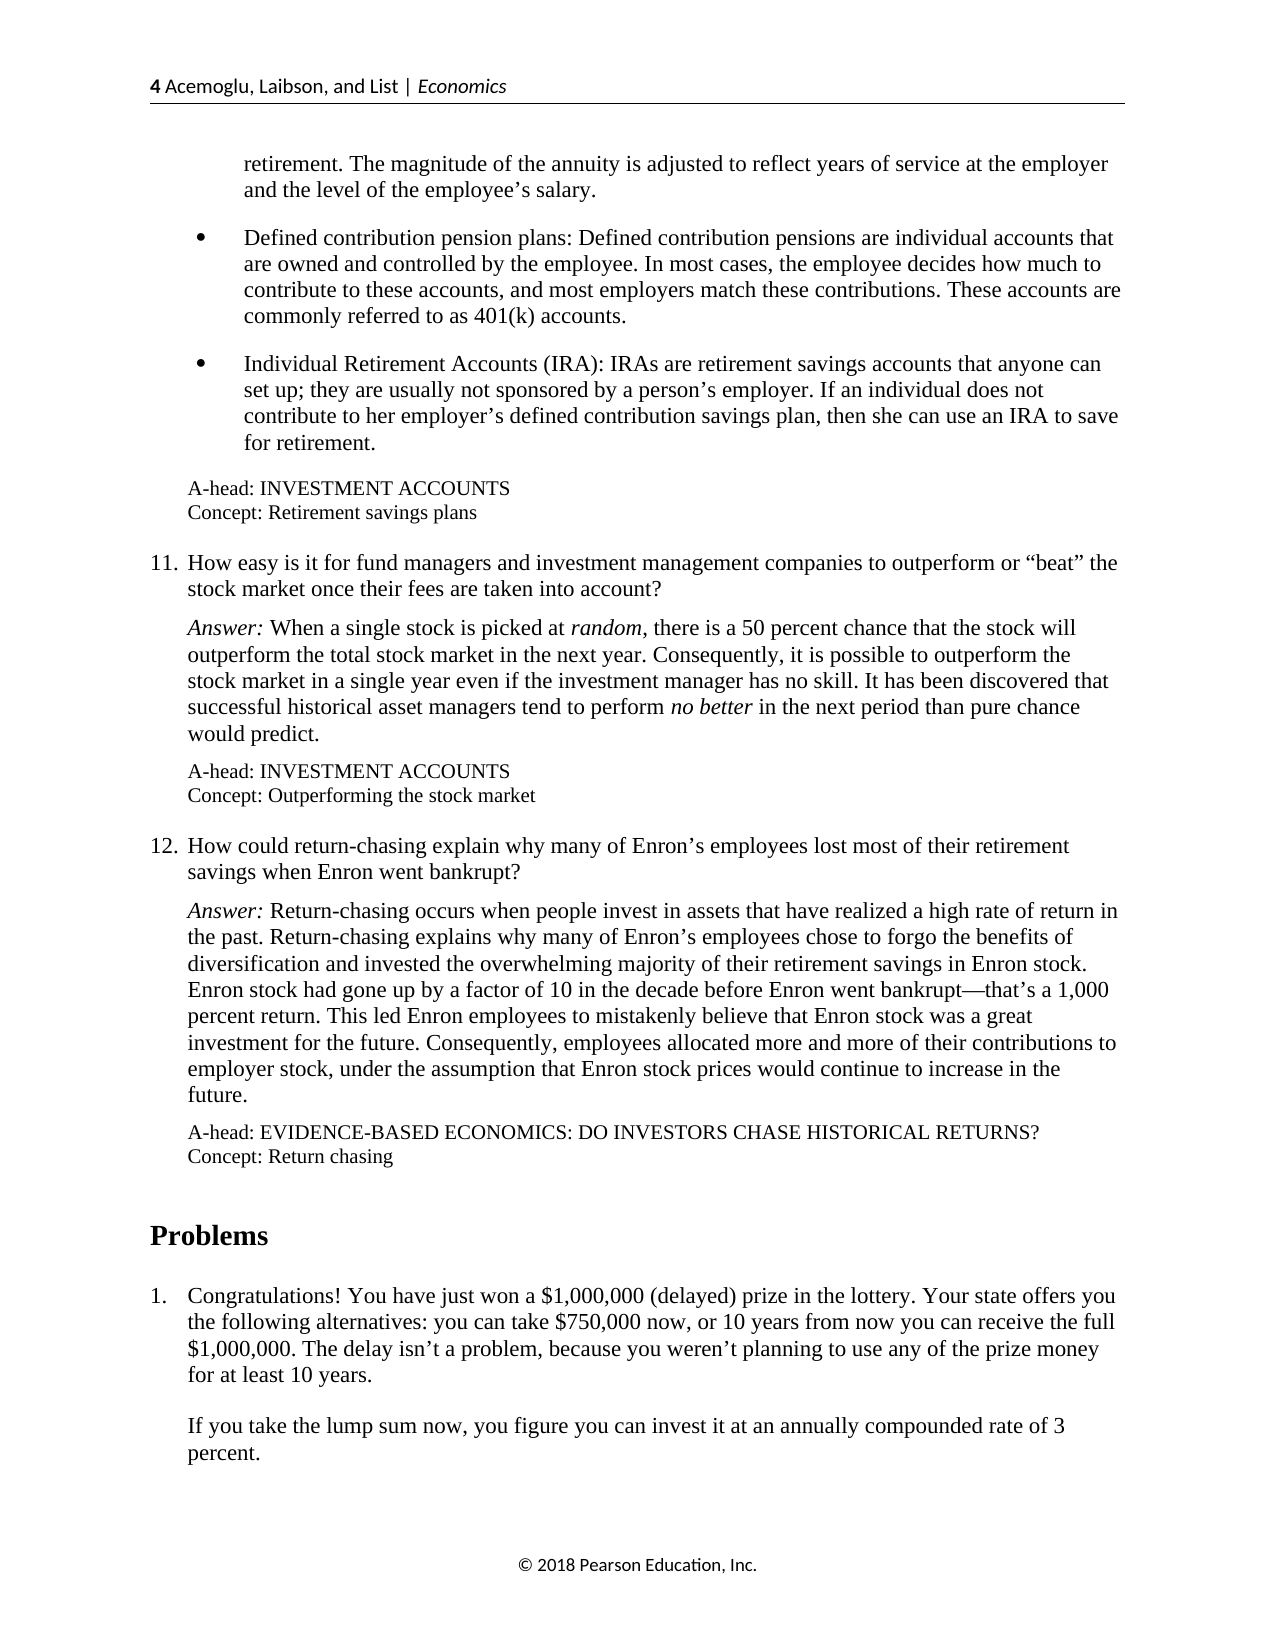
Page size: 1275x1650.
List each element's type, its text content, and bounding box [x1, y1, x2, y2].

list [197, 150, 1125, 203]
text 11. How easy is it for fund managers and investment management companies to outperform or “beat” the stock market once their fees are taken into account? [150, 549, 1125, 602]
text Concept: Retirement savings plans [187, 500, 1125, 524]
text Concept: Return chasing [187, 1144, 1125, 1168]
text A-head: INVESTMENT ACCOUNTS [187, 759, 1125, 783]
text If you take the lump sum now, you figure you can invest it at an annually compounded rate of 3 percent. [150, 1412, 1125, 1465]
list  Individual Retirement Accounts (IRA): IRAs are retirement savings accounts that anyone can set up; they are usually not sponsored by a person’s employer. If an individual does not contribute to her employer’s defined contribution savings plan, then she can use an IRA to save for retirement. [197, 350, 1125, 455]
list  Defined contribution pension plans: Defined contribution pensions are individual accounts that are owned and controlled by the employee. In most cases, the employee decides how much to contribute to these accounts, and most employers match these contributions. These accounts are commonly referred to as 401(k) accounts. [197, 223, 1125, 329]
text 12. How could return-chasing explain why many of Enron’s employees lost most of their retirement savings when Enron went bankrupt? [150, 832, 1125, 884]
text Answer: Return-chasing occurs when people invest in assets that have realized a high rate of return in the past. Return-chasing explains why many of Enron’s employees chose to forgo the benefits of diversification and invested the overwhelming majority of their retirement savings in Enron stock. Enron stock had gone up by a factor of 10 in the decade before Enron went bankrupt—that’s a 1,000 percent return. This led Enron employees to mistakenly believe that Enron stock was a great investment for the future. Consequently, employees allocated more and more of their contributions to employer stock, under the assumption that Enron stock prices would continue to increase in the future. [187, 897, 1125, 1108]
text A-head: INVESTMENT ACCOUNTS [187, 476, 1125, 500]
text A-head: EVIDENCE-BASED ECONOMICS: DO INVESTORS CHASE HISTORICAL RETURNS? [187, 1120, 1125, 1144]
text 1. Congratulations! You have just won a $1,000,000 (delayed) prize in the lottery. Your state offers you the following alternatives: you can take $750,000 now, or 10 years from now you can receive the full $1,000,000. The delay isn’t a problem, because you weren’t planning to use any of the prize money for at least 10 years. [150, 1282, 1125, 1387]
text Concept: Outperforming the stock market [187, 783, 1125, 807]
text Answer: When a single stock is picked at random, there is a 50 percent chance that the stock will outperform the total stock market in the next year. Consequently, it is possible to outperform the stock market in a single year even if the investment manager has no skill. It has been discovered that successful historical asset managers tend to perform no better in the next period than pure chance would predict. [187, 614, 1125, 746]
subtitle Problems [150, 1218, 1125, 1252]
